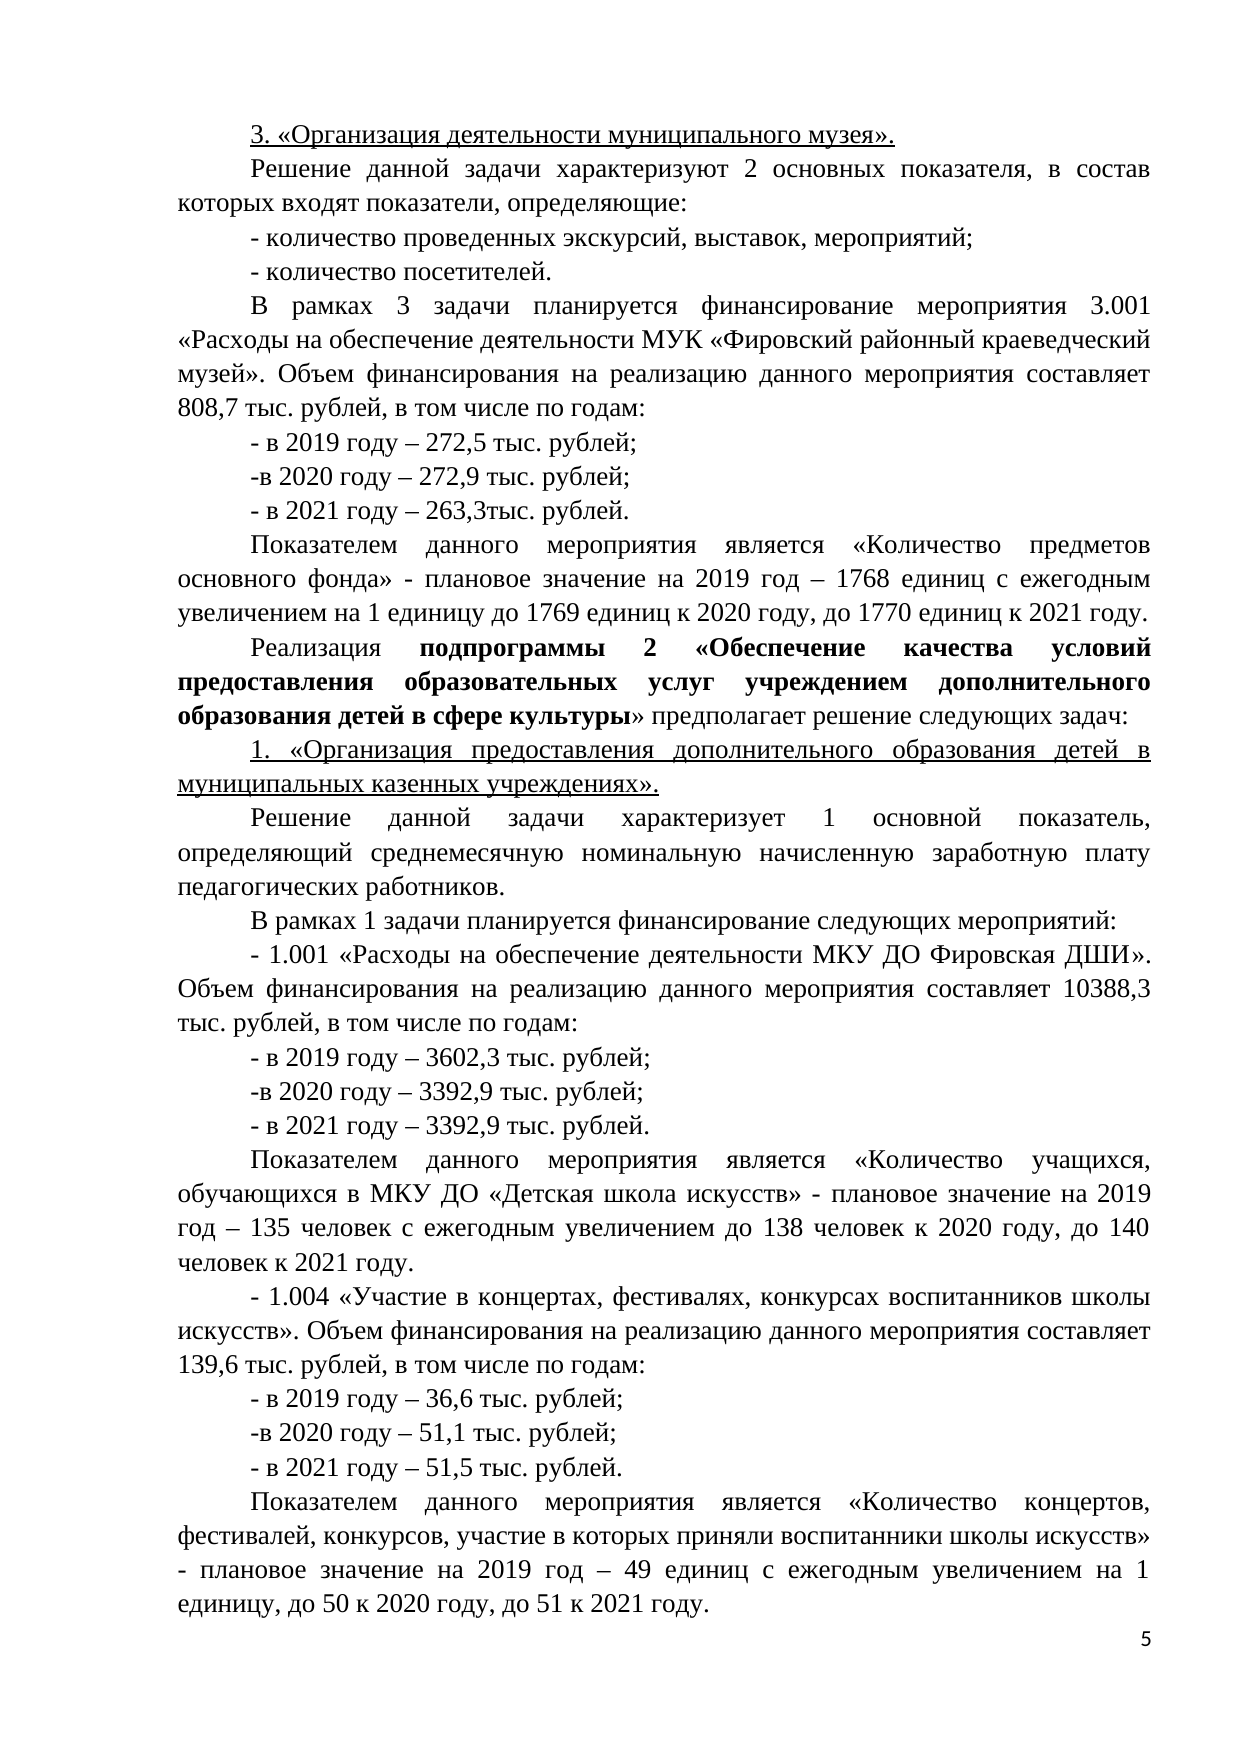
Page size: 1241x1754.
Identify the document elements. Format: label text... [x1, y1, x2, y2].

text - в 2021 году – 3392,9 тыс. рублей. [177, 1109, 1152, 1140]
text - количество проведенных экскурсий, выставок, мероприятий; [177, 221, 1152, 252]
text - количество посетителей. [177, 255, 1152, 286]
text - 1.004 «Участие в концертах, фестивалях, конкурсах воспитанников школы искусств». Объем финансирования на реализацию данного мероприятия составляет 139,6 тыс. рублей, в том числе по годам: [177, 1280, 1152, 1379]
text Показателем данного мероприятия является «Количество учащихся, обучающихся в МКУ ДО «Детская школа искусств» - плановое значение на 2019 год – 135 человек с ежегодным увеличением до 138 человек к 2020 году, до 140 человек к 2021 году. [177, 1143, 1152, 1277]
text - в 2021 году – 51,5 тыс. рублей. [177, 1451, 1152, 1482]
text 1. «Организация предоставления дополнительного образования детей в муниципальных казенных учреждениях». [177, 733, 1152, 798]
text -в 2020 году – 3392,9 тыс. рублей; [177, 1075, 1152, 1106]
text Решение данной задачи характеризует 1 основной показатель, определяющий среднемесячную номинальную начисленную заработную плату педагогических работников. [177, 801, 1152, 901]
text - 1.001 «Расходы на обеспечение деятельности МКУ ДО Фировская ДШИ». Объем финансирования на реализацию данного мероприятия составляет 10388,3 тыс. рублей, в том числе по годам: [177, 938, 1152, 1038]
text Реализация подпрограммы 2 «Обеспечение качества условий предоставления образовательных услуг учреждением дополнительного образования детей в сфере культуры» предполагает решение следующих задач: [177, 631, 1152, 730]
text Показателем данного мероприятия является «Количество концертов, фестивалей, конкурсов, участие в которых приняли воспитанники школы искусств» - плановое значение на 2019 год – 49 единиц с ежегодным увеличением на 1 единицу, до 50 к 2020 году, до 51 к 2021 году. [177, 1485, 1152, 1618]
text - в 2021 году – 263,3тыс. рублей. [177, 494, 1152, 525]
text -в 2020 году – 51,1 тыс. рублей; [177, 1416, 1152, 1448]
text - в 2019 году – 36,6 тыс. рублей; [177, 1382, 1152, 1413]
text - в 2019 году – 3602,3 тыс. рублей; [177, 1041, 1152, 1072]
text -в 2020 году – 272,9 тыс. рублей; [177, 460, 1152, 491]
text 3. «Организация деятельности муниципального музея». [177, 118, 1152, 149]
text Решение данной задачи характеризуют 2 основных показателя, в состав которых входят показатели, определяющие: [177, 152, 1152, 218]
text В рамках 3 задачи планируется финансирование мероприятия 3.001 «Расходы на обеспечение деятельности МУК «Фировский районный краеведческий музей». Объем финансирования на реализацию данного мероприятия составляет 808,7 тыс. рублей, в том числе по годам: [177, 289, 1152, 423]
text Показателем данного мероприятия является «Количество предметов основного фонда» - плановое значение на 2019 год – 1768 единиц с ежегодным увеличением на 1 единицу до 1769 единиц к 2020 году, до 1770 единиц к 2021 году. [177, 528, 1152, 628]
text - в 2019 году – 272,5 тыс. рублей; [177, 426, 1152, 457]
text В рамках 1 задачи планируется финансирование следующих мероприятий: [177, 904, 1152, 935]
